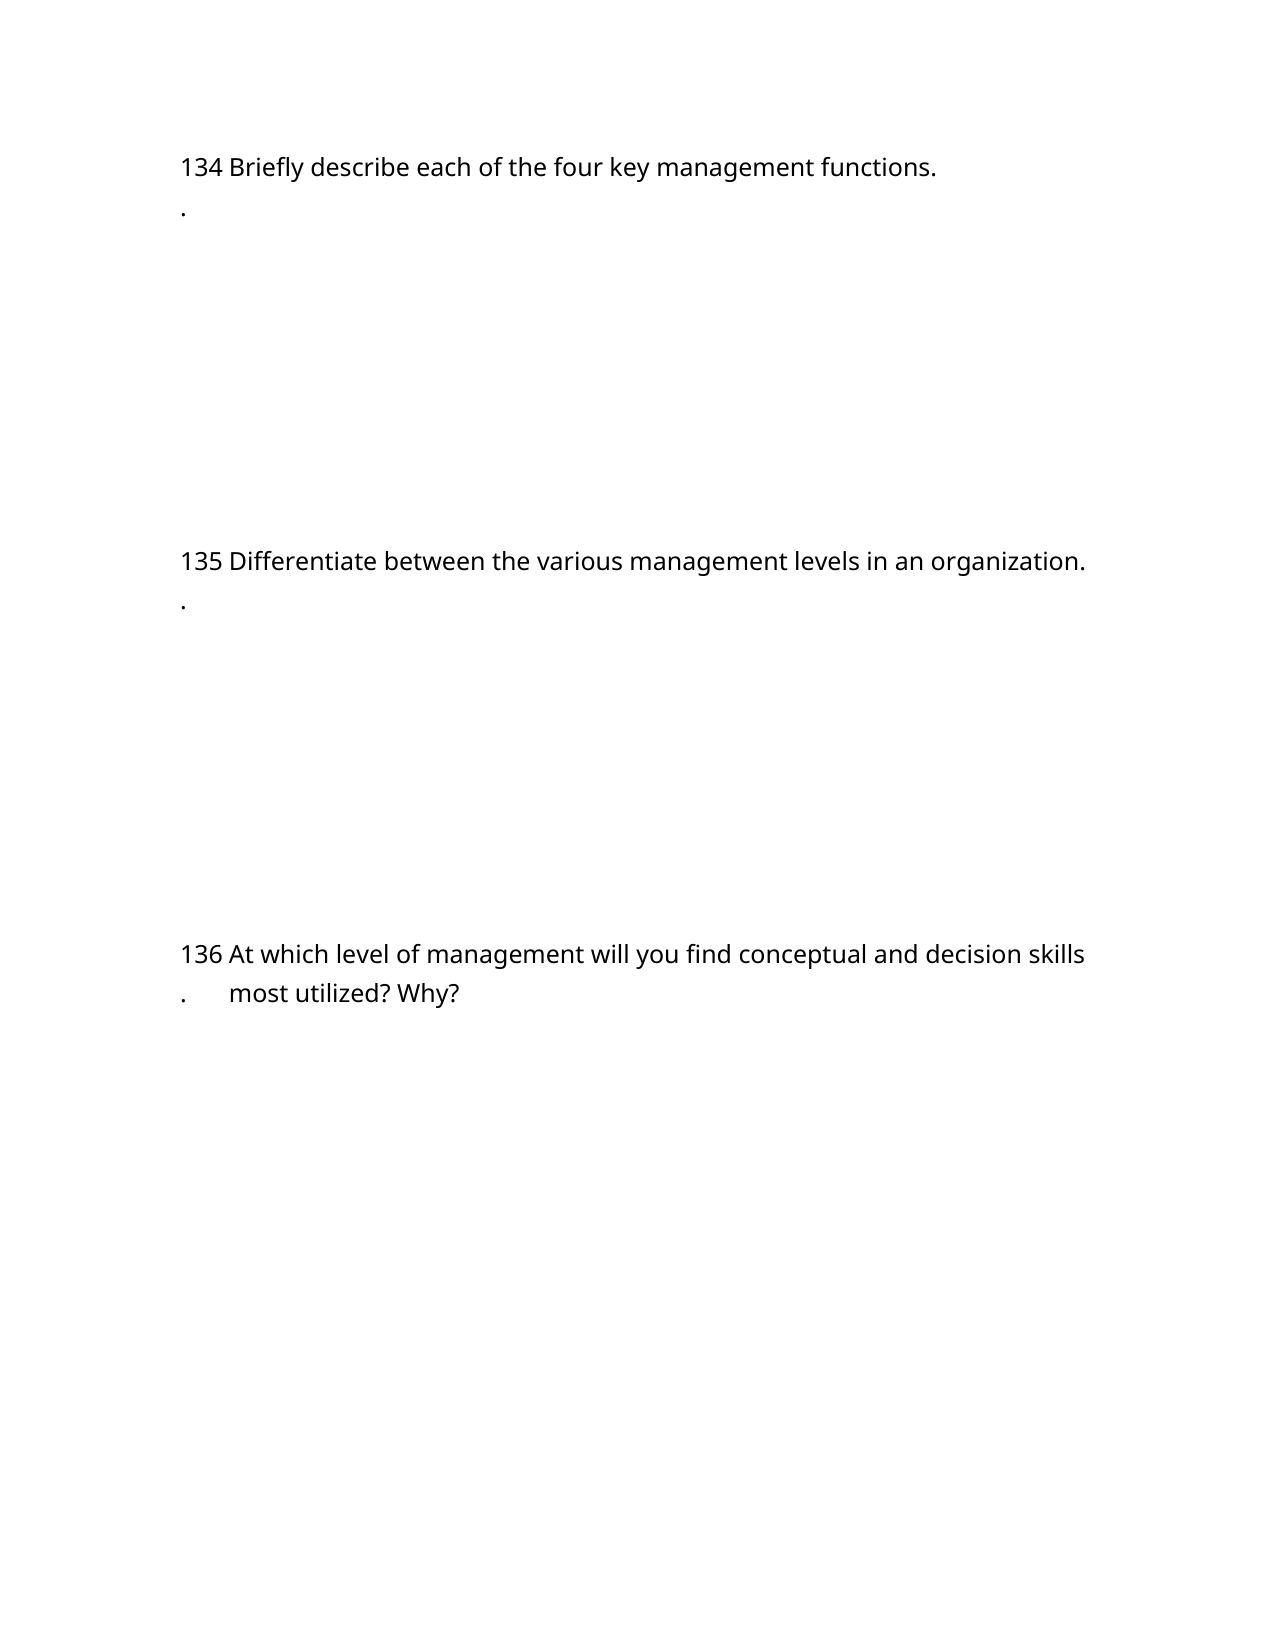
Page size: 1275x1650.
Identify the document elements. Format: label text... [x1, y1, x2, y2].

table_header 135. [180, 544, 229, 908]
table_header Briefly describe each of the four key management functions. [229, 150, 1125, 514]
table_header 134. [180, 150, 229, 514]
table_header Differentiate between the various management levels in an organization. [229, 544, 1125, 908]
table_header 136. [180, 937, 229, 1340]
table_header At which level of management will you find conceptual and decision skills most utilized? Why? [229, 937, 1125, 1340]
